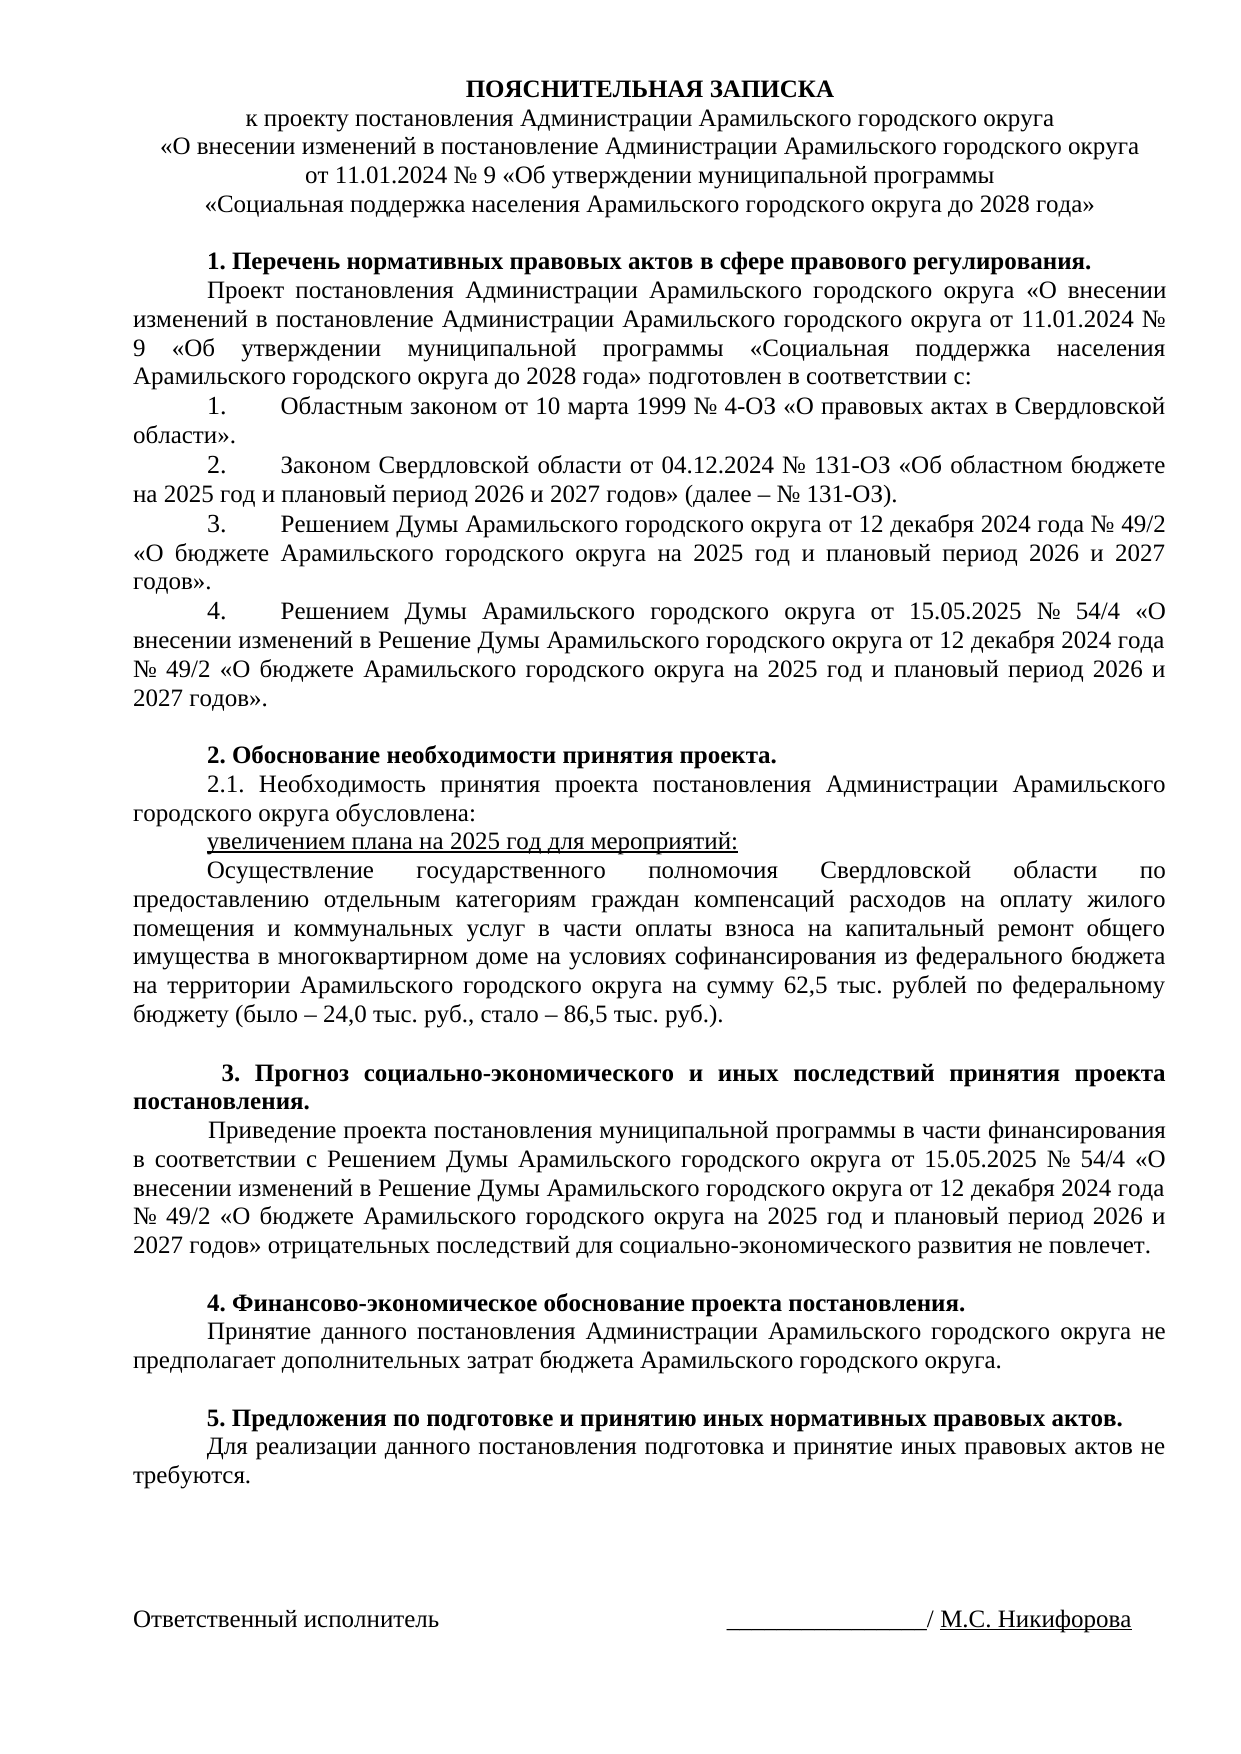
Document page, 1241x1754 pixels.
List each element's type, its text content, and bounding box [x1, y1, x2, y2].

text увеличением плана на 2025 год для мероприятий: [133, 826, 1167, 855]
text 3. Прогноз социально-экономического и иных последствий принятия проекта постановления. [133, 1058, 1167, 1115]
text 2. Обоснование необходимости принятия проекта. [133, 740, 1167, 769]
text 2.1. Необходимость принятия проекта постановления Администрации Арамильского городского округа обусловлена: [133, 769, 1167, 826]
list Областным законом от 10 марта 1999 № 4-ОЗ «О правовых актах в Свердловской области». [133, 390, 1167, 449]
text «Социальная поддержка населения Арамильского городского округа до 2028 года» [133, 189, 1167, 218]
text 4. Финансово-экономическое обоснование проекта постановления. [207, 1288, 1167, 1316]
list Решением Думы Арамильского городского округа от 15.05.2025 № 54/4 «О внесении изменений в Решение Думы Арамильского городского округа от 12 декабря 2024 года № 49/2 «О бюджете Арамильского городского округа на 2025 год и плановый период 2026 и 2027 годов». [133, 595, 1167, 711]
list Решением Думы Арамильского городского округа от 12 декабря 2024 года № 49/2 «О бюджете Арамильского городского округа на 2025 год и плановый период 2026 и 2027 годов». [133, 508, 1167, 595]
text Ответственный исполнитель ________________/ М.С. Никифорова [133, 1604, 1167, 1633]
text к проекту постановления Администрации Арамильского городского округа [133, 103, 1167, 131]
text Проект постановления Администрации Арамильского городского округа «О внесении изменений в постановление Администрации Арамильского городского округа от 11.01.2024 № 9 «Об утверждении муниципальной программы «Социальная поддержка населения Арамильского городского округа до 2028 года» подготовлен в соответствии с: [133, 275, 1167, 390]
list Законом Свердловской области от 04.12.2024 № 131-ОЗ «Об областном бюджете на 2025 год и плановый период 2026 и 2027 годов» (далее – № 131-ОЗ). [133, 449, 1167, 508]
text 1. Перечень нормативных правовых актов в сфере правового регулирования. [133, 246, 1167, 275]
text Приведение проекта постановления муниципальной программы в части финансирования в соответствии с Решением Думы Арамильского городского округа от 15.05.2025 № 54/4 «О внесении изменений в Решение Думы Арамильского городского округа от 12 декабря 2024 года № 49/2 «О бюджете Арамильского городского округа на 2025 год и плановый период 2026 и 2027 годов» отрицательных последствий для социально-экономического развития не повлечет. [133, 1115, 1167, 1259]
text Для реализации данного постановления подготовка и принятие иных правовых актов не требуются. [133, 1431, 1167, 1489]
text 5. Предложения по подготовке и принятию иных нормативных правовых актов. [133, 1403, 1167, 1431]
text Осуществление государственного полномочия Свердловской области по предоставлению отдельным категориям граждан компенсаций расходов на оплату жилого помещения и коммунальных услуг в части оплаты взноса на капитальный ремонт общего имущества в многоквартирном доме на условиях софинансирования из федерального бюджета на территории Арамильского городского округа на сумму 62,5 тыс. рублей по федеральному бюджету (было – 24,0 тыс. руб., стало – 86,5 тыс. руб.). [133, 855, 1167, 1028]
text «О внесении изменений в постановление Администрации Арамильского городского округа [133, 131, 1167, 160]
text от 11.01.2024 № 9 «Об утверждении муниципальной программы [133, 160, 1167, 189]
subtitle ПОЯСНИТЕЛЬНАЯ ЗАПИСКА [133, 74, 1167, 103]
text Принятие данного постановления Администрации Арамильского городского округа не предполагает дополнительных затрат бюджета Арамильского городского округа. [133, 1316, 1167, 1374]
